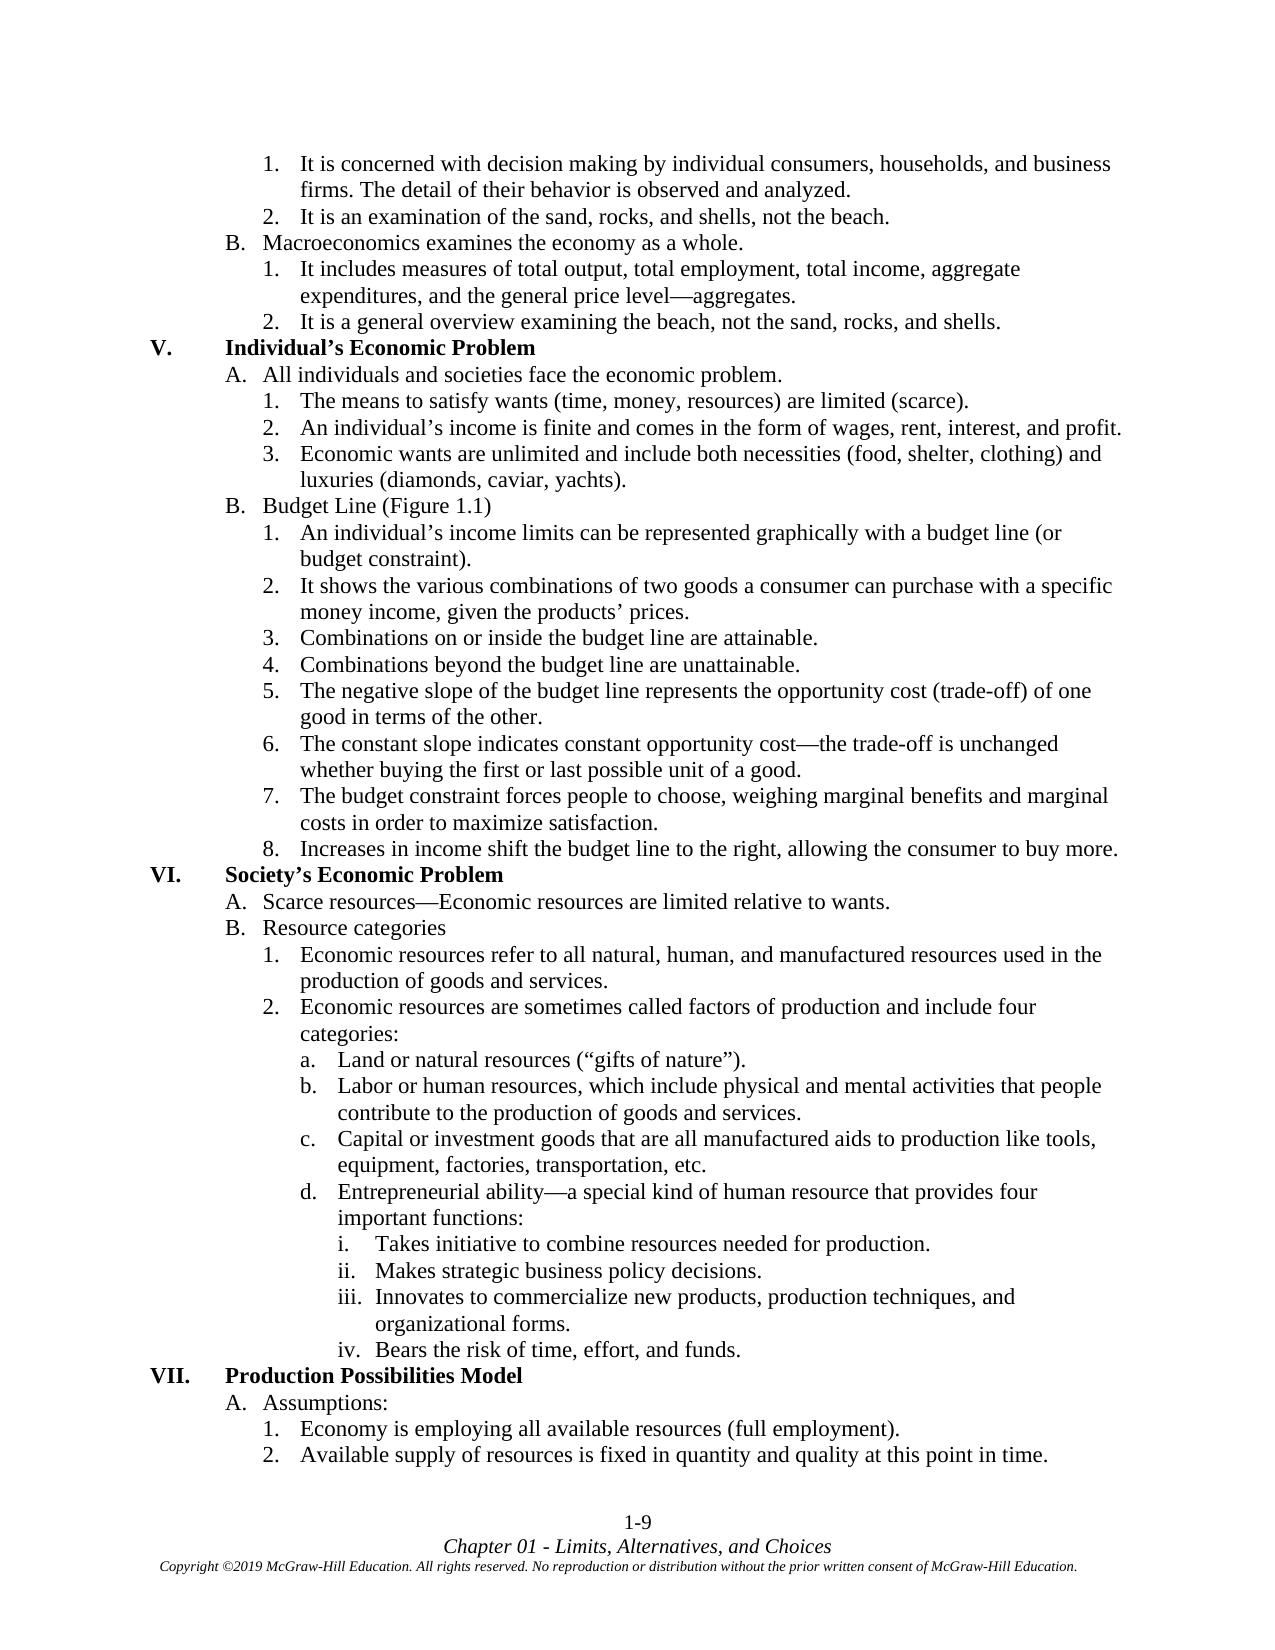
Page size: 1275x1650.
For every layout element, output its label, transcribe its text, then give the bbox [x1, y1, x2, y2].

text i. Takes initiative to combine resources needed for production. [337, 1231, 1125, 1257]
text VII. Production Possibilities Model [150, 1362, 1125, 1389]
text 3. Economic wants are unlimited and include both necessities (food, shelter, clothing) and luxuries (diamonds, caviar, yachts). [262, 440, 1125, 493]
text 1. It includes measures of total output, total employment, total income, aggregate expenditures, and the general price level—aggregates. [262, 255, 1125, 308]
text VI. Society’s Economic Problem [150, 862, 1125, 888]
text 6. The constant slope indicates constant opportunity cost—the trade-off is unchanged whether buying the first or last possible unit of a good. [262, 730, 1125, 782]
text 5. The negative slope of the budget line represents the opportunity cost (trade-off) of one good in terms of the other. [262, 677, 1125, 730]
text 1. The means to satisfy wants (time, money, resources) are limited (scarce). [262, 387, 1125, 413]
text a. Land or natural resources (“gifts of nature”). [300, 1046, 1125, 1072]
text A. Assumptions: [225, 1389, 1125, 1415]
text 2. An individual’s income is finite and comes in the form of wages, rent, interest, and profit. [262, 413, 1125, 440]
text d. Entrepreneurial ability—a special kind of human resource that provides four important functions: [300, 1178, 1125, 1231]
text iii. Innovates to commercialize new products, production techniques, and organizational forms. [337, 1283, 1125, 1336]
text b. Labor or human resources, which include physical and mental activities that people contribute to the production of goods and services. [300, 1072, 1125, 1125]
text 1. Economy is employing all available resources (full employment). [262, 1415, 1125, 1441]
text 7. The budget constraint forces people to choose, weighing marginal benefits and marginal costs in order to maximize satisfaction. [262, 782, 1125, 835]
text 1. It is concerned with decision making by individual consumers, households, and business firms. The detail of their behavior is observed and analyzed. [262, 150, 1125, 203]
text 2. It is an examination of the sand, rocks, and shells, not the beach. [262, 203, 1125, 229]
text B. Macroeconomics examines the economy as a whole. [225, 229, 1125, 255]
text B. Resource categories [225, 914, 1125, 941]
text c. Capital or investment goods that are all manufactured aids to production like tools, equipment, factories, transportation, etc. [300, 1125, 1125, 1178]
text A. All individuals and societies face the economic problem. [225, 361, 1125, 387]
text 2. Economic resources are sometimes called factors of production and include four categories: [262, 993, 1125, 1046]
text 2. It shows the various combinations of two goods a consumer can purchase with a specific money income, given the products’ prices. [262, 572, 1125, 624]
text 8. Increases in income shift the budget line to the right, allowing the consumer to buy more. [262, 835, 1125, 862]
text 1. An individual’s income limits can be represented graphically with a budget line (or budget constraint). [262, 519, 1125, 572]
text ii. Makes strategic business policy decisions. [337, 1257, 1125, 1283]
text iv. Bears the risk of time, effort, and funds. [337, 1336, 1125, 1362]
text A. Scarce resources—Economic resources are limited relative to wants. [225, 888, 1125, 914]
text V. Individual’s Economic Problem [150, 334, 1125, 361]
text 4. Combinations beyond the budget line are unattainable. [262, 651, 1125, 677]
text B. Budget Line (Figure 1.1) [225, 493, 1125, 519]
text 1. Economic resources refer to all natural, human, and manufactured resources used in the production of goods and services. [262, 941, 1125, 993]
text 3. Combinations on or inside the budget line are attainable. [262, 624, 1125, 651]
text 2. Available supply of resources is fixed in quantity and quality at this point in time. [262, 1441, 1125, 1468]
text 2. It is a general overview examining the beach, not the sand, rocks, and shells. [262, 308, 1125, 334]
